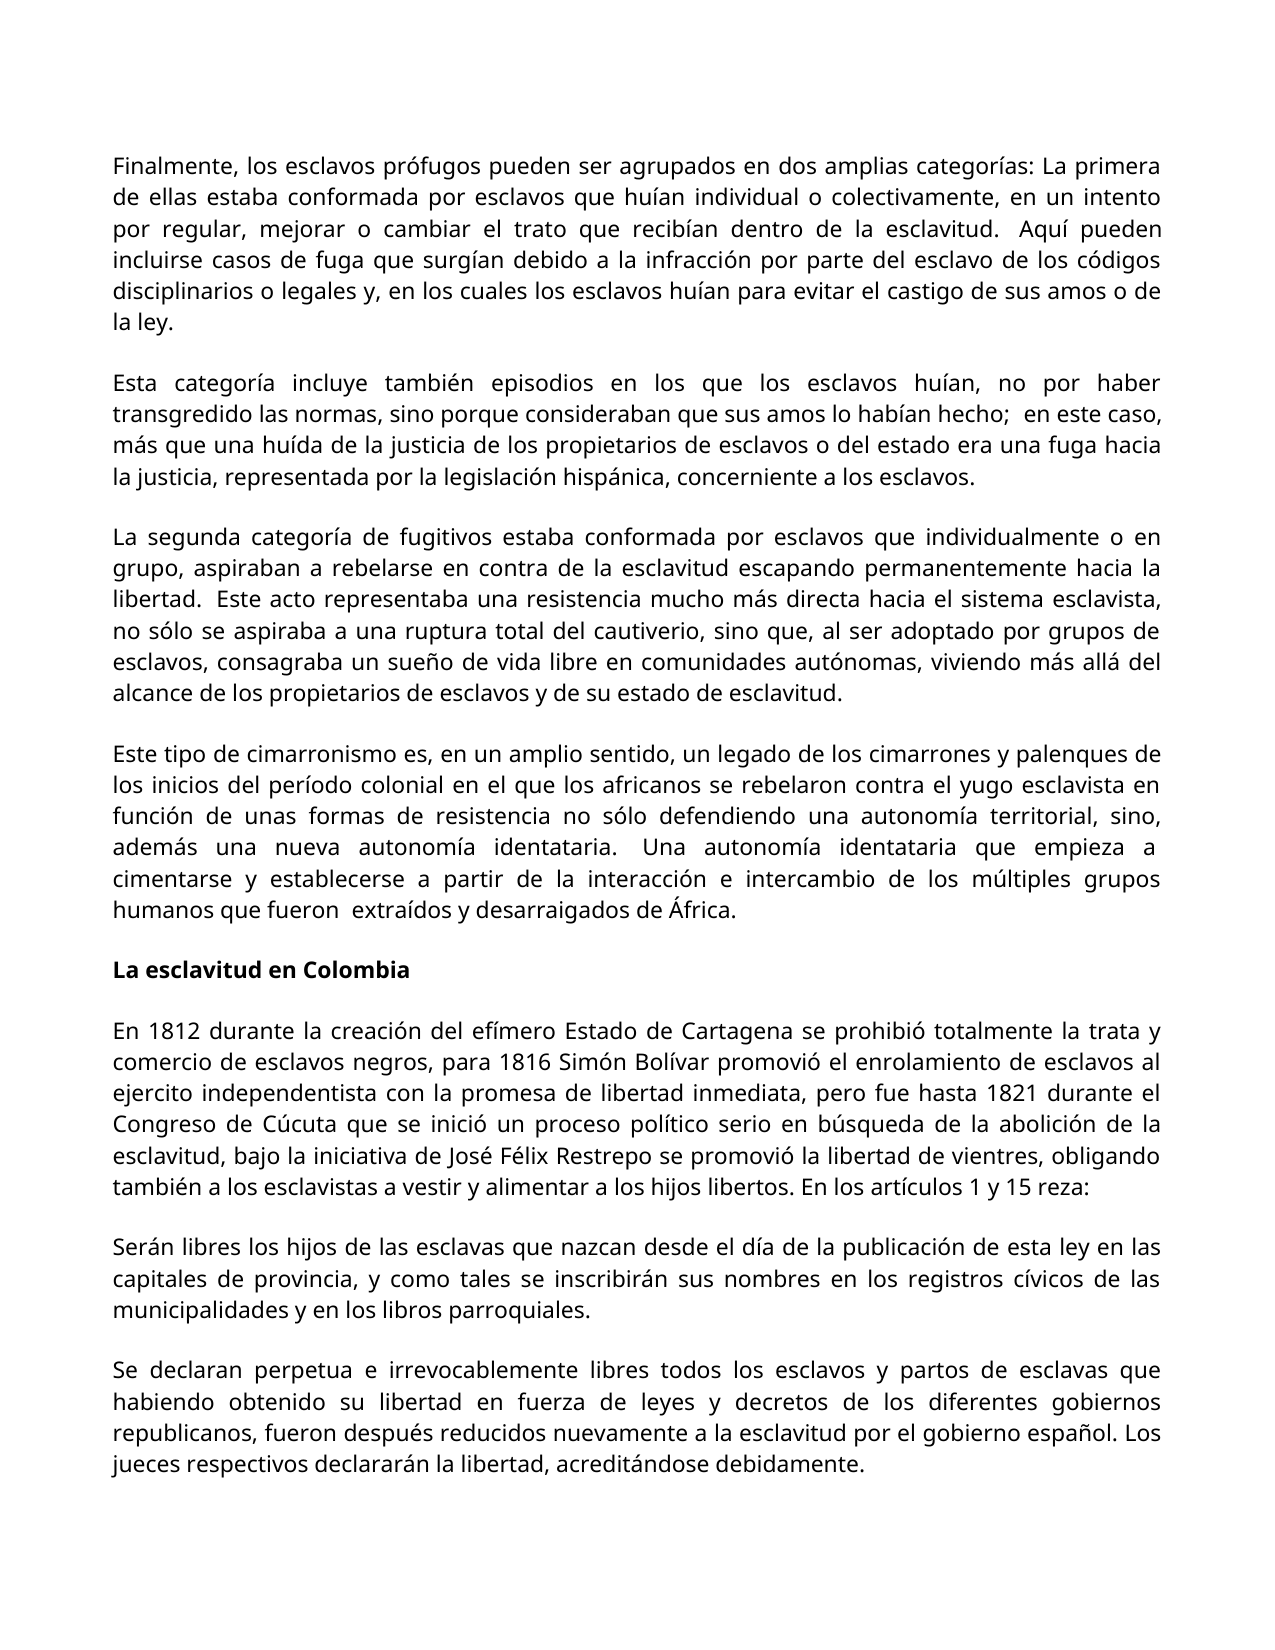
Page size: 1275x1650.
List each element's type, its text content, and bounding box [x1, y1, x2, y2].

text En 1812 durante la creación del efímero Estado de Cartagena se prohibió totalmente la trata y comercio de esclavos negros, para 1816 Simón Bolívar promovió el enrolamiento de esclavos al ejercito independentista con la promesa de libertad inmediata, pero fue hasta 1821 durante el Congreso de Cúcuta que se inició un proceso político serio en búsqueda de la abolición de la esclavitud, bajo la iniciativa de José Félix Restrepo se promovió la libertad de vientres, obligando también a los esclavistas a vestir y alimentar a los hijos libertos. En los artículos 1 y 15 reza: [112, 1014, 1162, 1202]
text La segunda categoría de fugitivos estaba conformada por esclavos que individualmente o en grupo, aspiraban a rebelarse en contra de la esclavitud escapando permanentemente hacia la libertad. Este acto representaba una resistencia mucho más directa hacia el sistema esclavista, no sólo se aspiraba a una ruptura total del cautiverio, sino que, al ser adoptado por grupos de esclavos, consagraba un sueño de vida libre en comunidades autónomas, viviendo más allá del alcance de los propietarios de esclavos y de su estado de esclavitud. [112, 521, 1162, 708]
text Serán libres los hijos de las esclavas que nazcan desde el día de la publicación de esta ley en las capitales de provincia, y como tales se inscribirán sus nombres en los registros cívicos de las municipalidades y en los libros parroquiales. [112, 1231, 1162, 1325]
text Esta categoría incluye también episodios en los que los esclavos huían, no por haber transgredido las normas, sino porque consideraban que sus amos lo habían hecho; en este caso, más que una huída de la justicia de los propietarios de esclavos o del estado era una fuga hacia la justicia, representada por la legislación hispánica, concerniente a los esclavos. [112, 367, 1162, 492]
text Se declaran perpetua e irrevocablemente libres todos los esclavos y partos de esclavas que habiendo obtenido su libertad en fuerza de leyes y decretos de los diferentes gobiernos republicanos, fueron después reducidos nuevamente a la esclavitud por el gobierno español. Los jueces respectivos declararán la libertad, acreditándose debidamente. [112, 1354, 1162, 1479]
text Este tipo de cimarronismo es, en un amplio sentido, un legado de los cimarrones y palenques de los inicios del período colonial en el que los africanos se rebelaron contra el yugo esclavista en función de unas formas de resistencia no sólo defendiendo una autonomía territorial, sino, además una nueva autonomía identataria. Una autonomía identataria que empieza a cimentarse y establecerse a partir de la interacción e intercambio de los múltiples grupos humanos que fueron extraídos y desarraigados de África. [112, 737, 1162, 925]
text La esclavitud en Colombia [112, 954, 1162, 985]
text Finalmente, los esclavos prófugos pueden ser agrupados en dos amplias categorías: La primera de ellas estaba conformada por esclavos que huían individual o colectivamente, en un intento por regular, mejorar o cambiar el trato que recibían dentro de la esclavitud. Aquí pueden incluirse casos de fuga que surgían debido a la infracción por parte del esclavo de los códigos disciplinarios o legales y, en los cuales los esclavos huían para evitar el castigo de sus amos o de la ley. [112, 150, 1162, 337]
